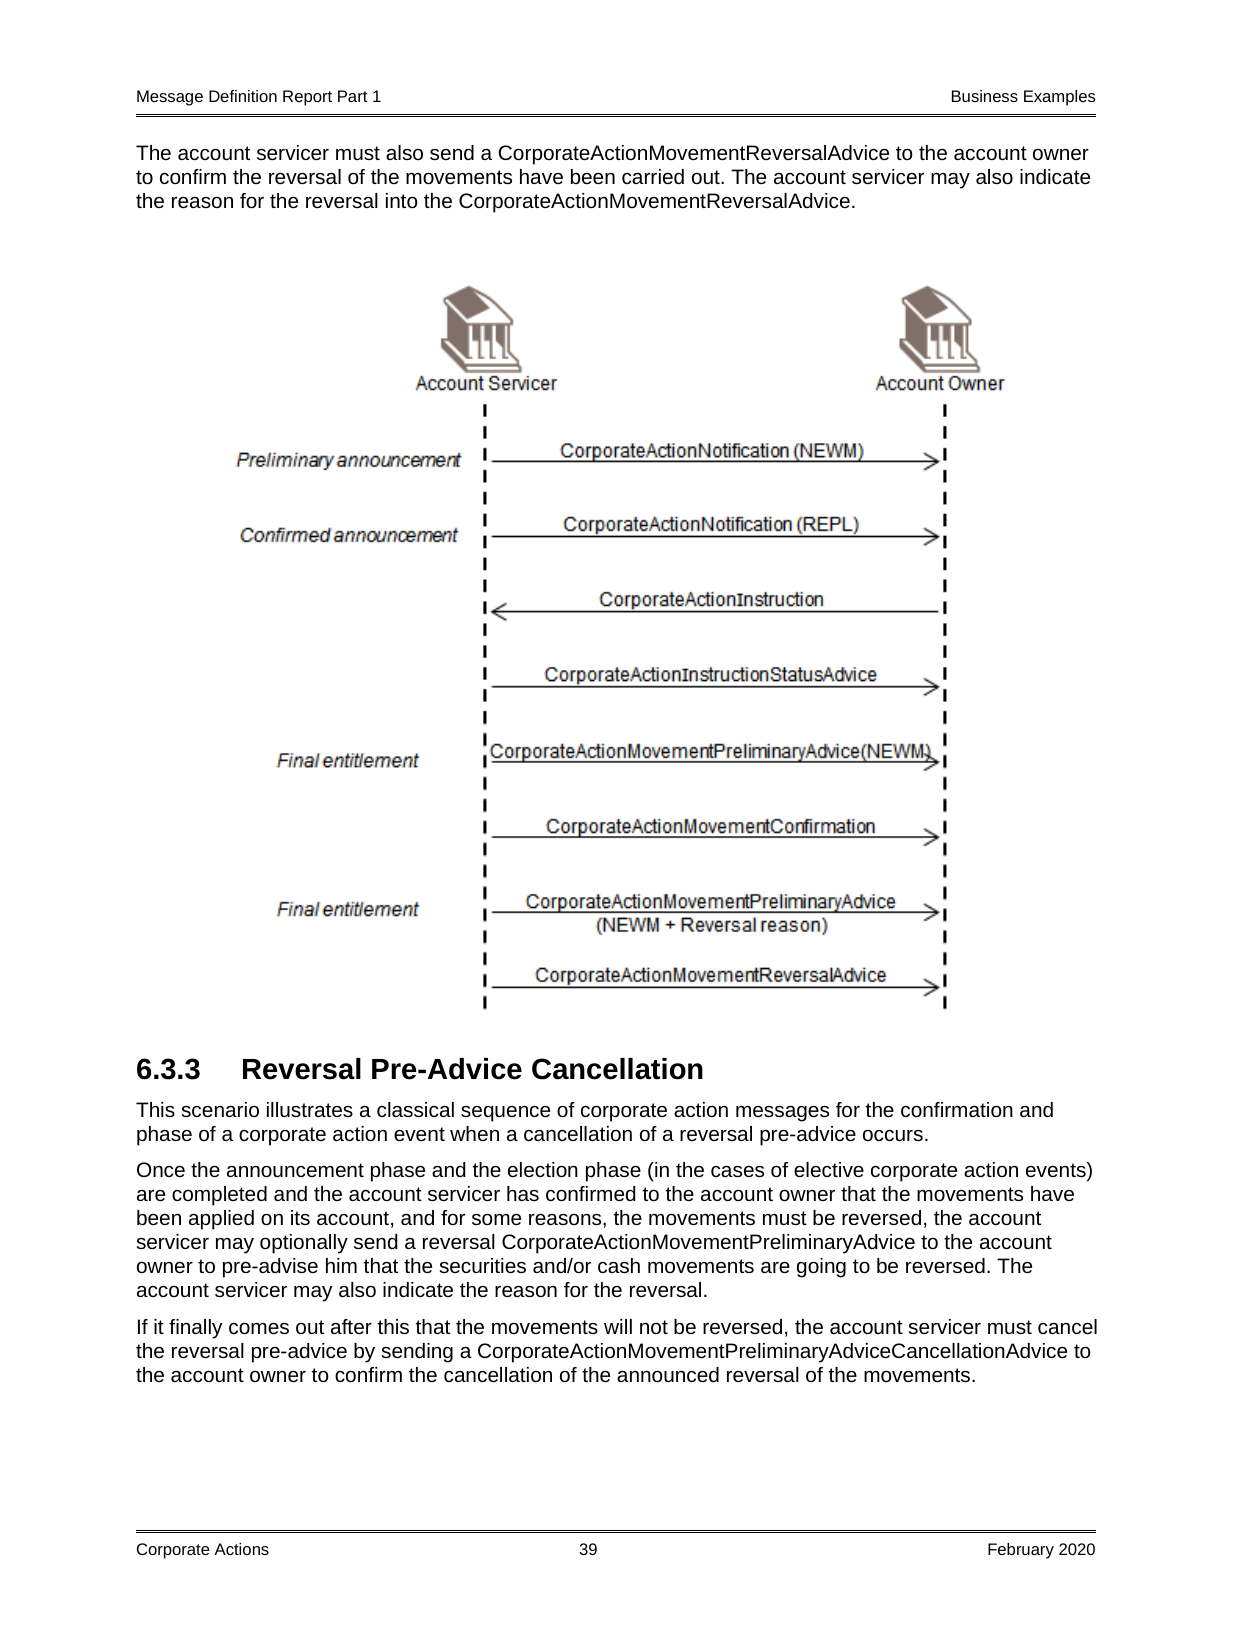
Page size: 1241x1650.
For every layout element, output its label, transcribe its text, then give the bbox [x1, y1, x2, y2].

text This scenario illustrates a classical sequence of corporate action messages for the confirmation and phase of a corporate action event when a cancellation of a reversal pre-advice occurs. [136, 1098, 1104, 1146]
text Once the announcement phase and the election phase (in the cases of elective corporate action events) are completed and the account servicer has confirmed to the account owner that the movements have been applied on its account, and for some reasons, the movements must be reversed, the account servicer may optionally send a reversal CorporateActionMovementPreliminaryAdvice to the account owner to pre-advise him that the securities and/or cash movements are going to be reversed. The account servicer may also indicate the reason for the reversal. [136, 1158, 1104, 1302]
picture [227, 273, 1013, 1015]
subtitle Reversal Pre-Advice Cancellation [136, 1052, 1104, 1085]
text The account servicer must also send a CorporateActionMovementReversalAdvice to the account owner to confirm the reversal of the movements have been carried out. The account servicer may also indicate the reason for the reversal into the CorporateActionMovementReversalAdvice. [136, 141, 1104, 212]
text If it finally comes out after this that the movements will not be reversed, the account servicer must cancel the reversal pre-advice by sending a CorporateActionMovementPreliminaryAdviceCancellationAdvice to the account owner to confirm the cancellation of the announced reversal of the movements. [136, 1314, 1104, 1386]
